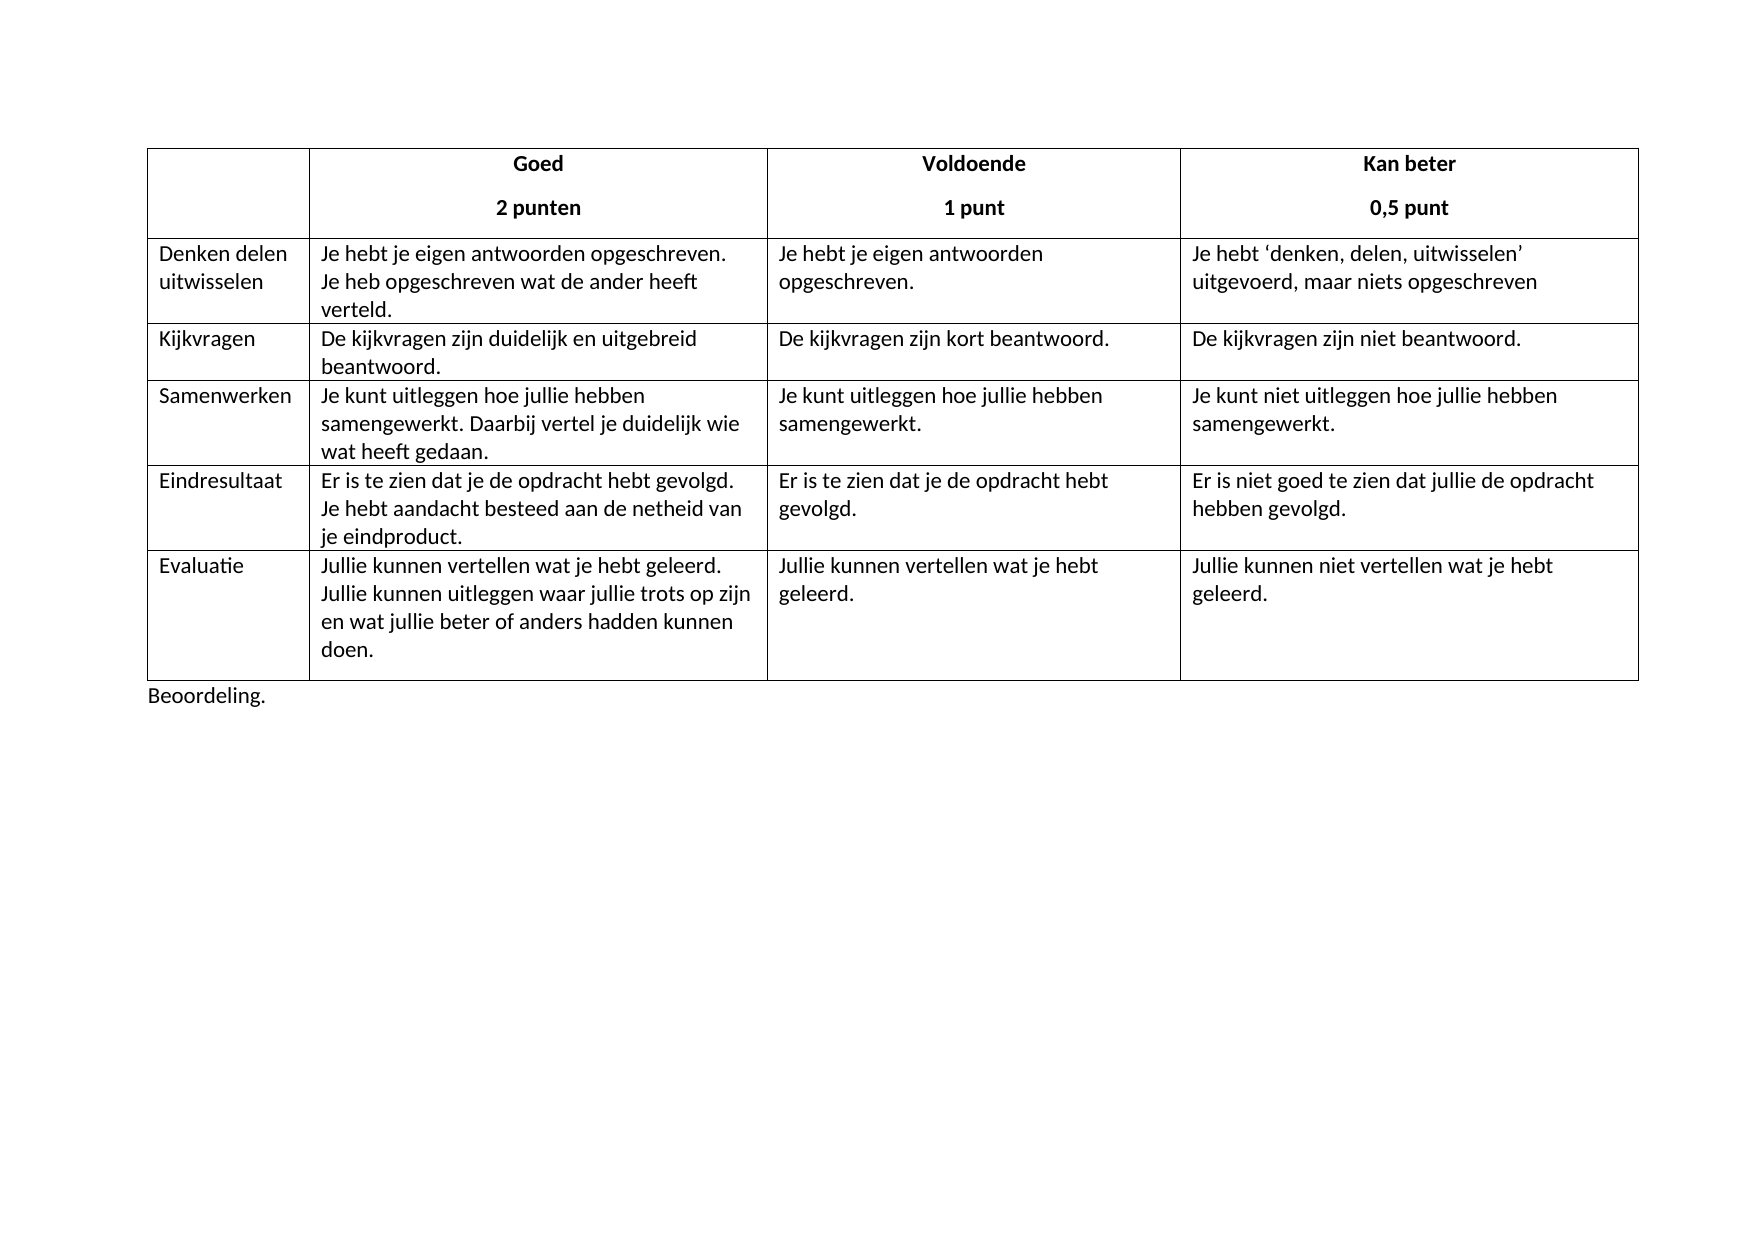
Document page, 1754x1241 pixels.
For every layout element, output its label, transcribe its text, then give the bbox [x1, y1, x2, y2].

table_cell Jullie kunnen vertellen wat je hebt geleerd. Jullie kunnen uitleggen waar jullie trots op zijn en wat jullie beter of anders hadden kunnen doen. [310, 551, 767, 680]
table_cell Samenwerken [148, 381, 309, 465]
text Beoordeling. [148, 681, 1606, 709]
table_cell Kijkvragen [148, 324, 309, 380]
table_cell Denken delen uitwisselen [148, 239, 309, 323]
table_cell Je kunt niet uitleggen hoe jullie hebben samengewerkt. [1181, 381, 1638, 465]
table_cell De kijkvragen zijn niet beantwoord. [1181, 324, 1638, 380]
table_cell Je hebt ‘denken, delen, uitwisselen’ uitgevoerd, maar niets opgeschreven [1181, 239, 1638, 323]
table_cell De kijkvragen zijn kort beantwoord. [768, 324, 1180, 380]
table_header Goed 2 punten [310, 149, 767, 238]
table_cell Evaluatie [148, 551, 309, 680]
table_cell Eindresultaat [148, 466, 309, 550]
table_header Kan beter 0,5 punt [1181, 149, 1638, 238]
table_cell Jullie kunnen niet vertellen wat je hebt geleerd. [1181, 551, 1638, 680]
table_cell Er is te zien dat je de opdracht hebt gevolgd. [768, 466, 1180, 550]
table_cell Je hebt je eigen antwoorden opgeschreven. Je heb opgeschreven wat de ander heeft verteld. [310, 239, 767, 323]
table_cell Je hebt je eigen antwoorden opgeschreven. [768, 239, 1180, 323]
table_cell Jullie kunnen vertellen wat je hebt geleerd. [768, 551, 1180, 680]
table_header Voldoende 1 punt [768, 149, 1180, 238]
table_cell Je kunt uitleggen hoe jullie hebben samengewerkt. Daarbij vertel je duidelijk wie wat heeft gedaan. [310, 381, 767, 465]
table_cell Er is te zien dat je de opdracht hebt gevolgd. Je hebt aandacht besteed aan de netheid van je eindproduct. [310, 466, 767, 550]
table_cell Er is niet goed te zien dat jullie de opdracht hebben gevolgd. [1181, 466, 1638, 550]
table_cell Je kunt uitleggen hoe jullie hebben samengewerkt. [768, 381, 1180, 465]
table_header [148, 149, 309, 238]
table_cell De kijkvragen zijn duidelijk en uitgebreid beantwoord. [310, 324, 767, 380]
